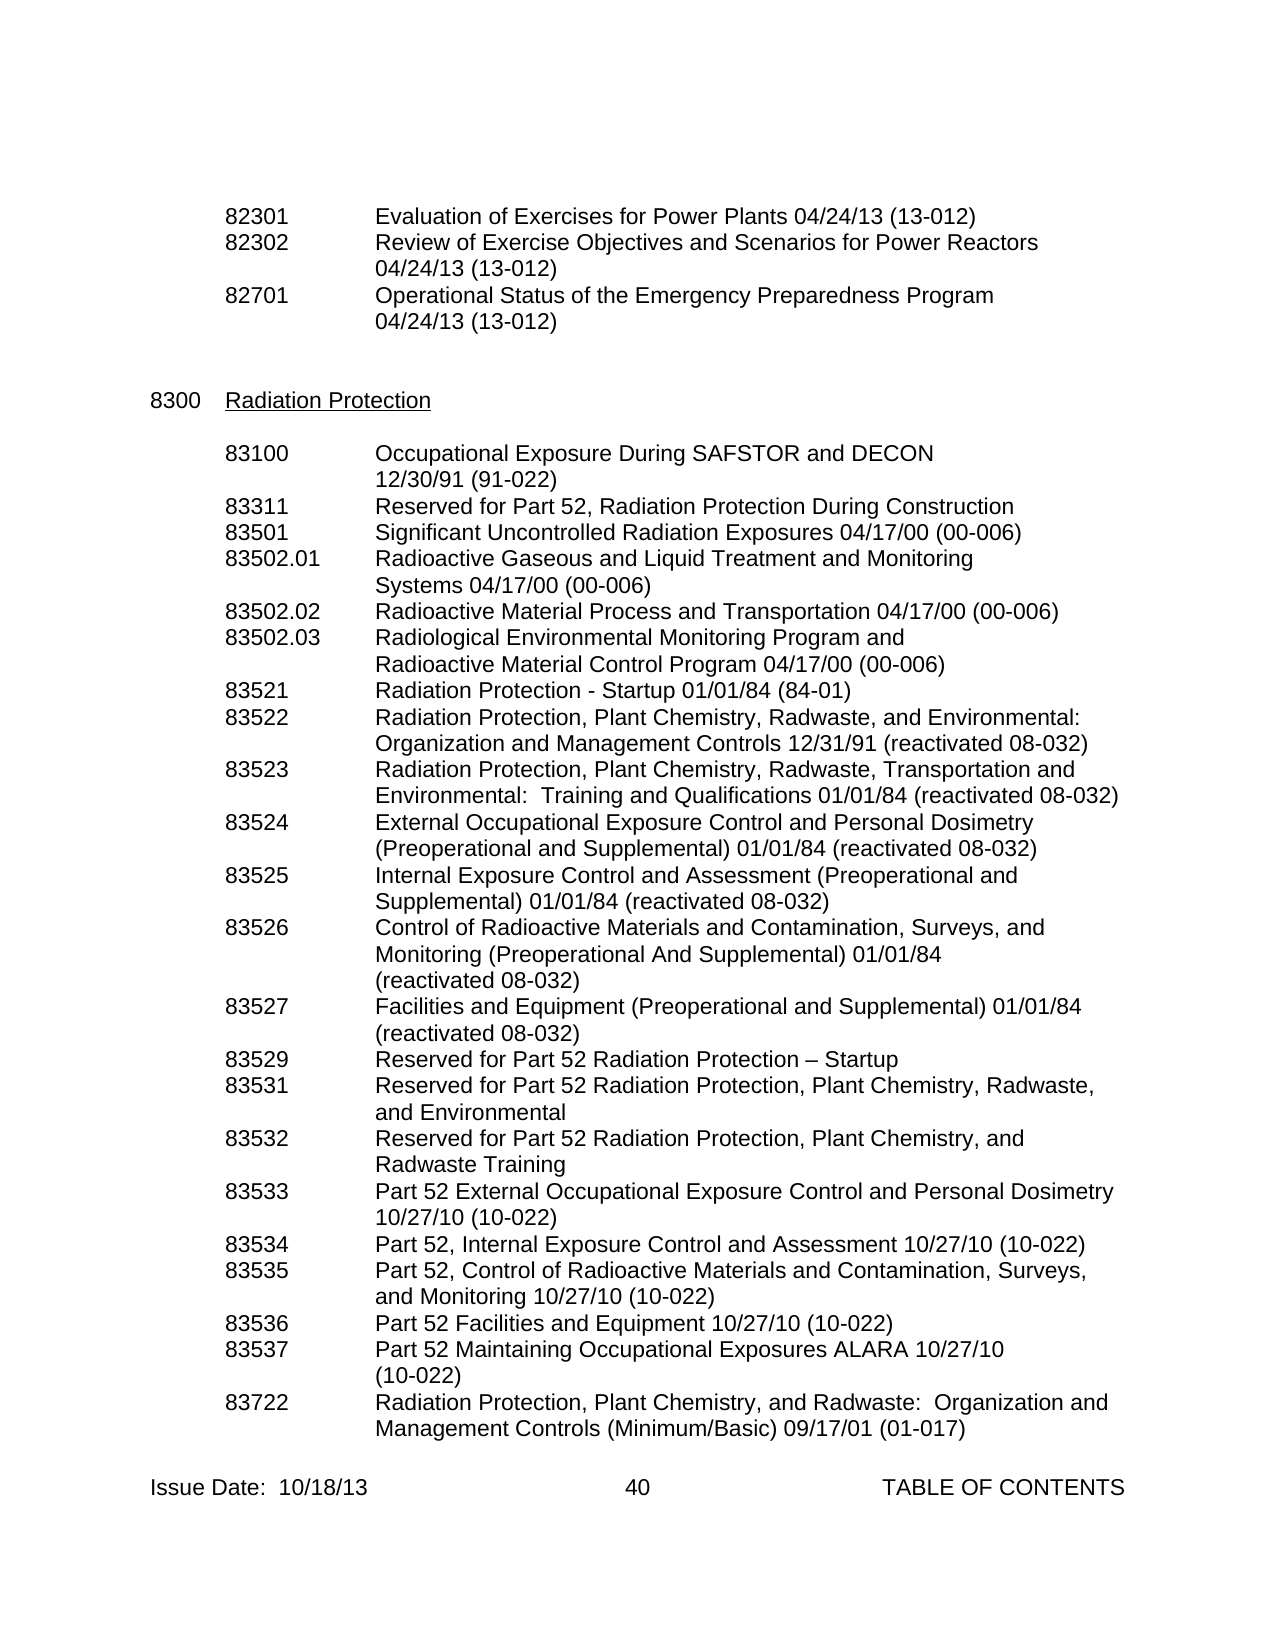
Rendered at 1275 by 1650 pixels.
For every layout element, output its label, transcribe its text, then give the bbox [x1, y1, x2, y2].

text 12/30/91 (91-022) [150, 466, 1125, 493]
text 83529 Reserved for Part 52 Radiation Protection – Startup [150, 1046, 1125, 1072]
text 83502.01 Radioactive Gaseous and Liquid Treatment and Monitoring [150, 545, 1125, 572]
text 83526 Control of Radioactive Materials and Contamination, Surveys, and Monitoring (Preoperational And Supplemental) 01/01/84 [150, 914, 1125, 967]
text 83536 Part 52 Facilities and Equipment 10/27/10 (10-022) [150, 1309, 1125, 1336]
text 83535 Part 52, Control of Radioactive Materials and Contamination, Surveys, and Monitoring 10/27/10 (10-022) [150, 1257, 1125, 1309]
text 83502.02 Radioactive Material Process and Transportation 04/17/00 (00-006) [150, 598, 1125, 624]
text 83537 Part 52 Maintaining Occupational Exposures ALARA 10/27/10 (10-022) [150, 1336, 1125, 1389]
text 83722 Radiation Protection, Plant Chemistry, and Radwaste: Organization and Management Controls (Minimum/Basic) 09/17/01 (01-017) [225, 1389, 1125, 1441]
text 83522 Radiation Protection, Plant Chemistry, Radwaste, and Environmental: Organization and Management Controls 12/31/91 (reactivated 08-032) [150, 703, 1125, 756]
text 83531 Reserved for Part 52 Radiation Protection, Plant Chemistry, Radwaste, and Environmental [225, 1072, 1125, 1125]
text 83311 Reserved for Part 52, Radiation Protection During Construction [150, 493, 1125, 519]
text Systems 04/17/00 (00-006) [150, 572, 1125, 598]
text 8300 Radiation Protection [150, 387, 1125, 413]
text 83532 Reserved for Part 52 Radiation Protection, Plant Chemistry, and Radwaste Training [150, 1125, 1125, 1178]
text 83100 Occupational Exposure During SAFSTOR and DECON [150, 440, 1125, 466]
text 83525 Internal Exposure Control and Assessment (Preoperational and Supplemental) 01/01/84 (reactivated 08-032) [150, 862, 1125, 914]
text 83524 External Occupational Exposure Control and Personal Dosimetry (Preoperational and Supplemental) 01/01/84 (reactivated 08-032) [150, 809, 1125, 862]
text Radioactive Material Control Program 04/17/00 (00-006) [150, 651, 1125, 677]
text (reactivated 08-032) [150, 967, 1125, 993]
text 83527 Facilities and Equipment (Preoperational and Supplemental) 01/01/84 (reactivated 08-032) [150, 993, 1125, 1046]
text 82301 Evaluation of Exercises for Power Plants 04/24/13 (13-012) [150, 203, 1125, 229]
text 83534 Part 52, Internal Exposure Control and Assessment 10/27/10 (10-022) [150, 1231, 1125, 1257]
text 83533 Part 52 External Occupational Exposure Control and Personal Dosimetry 10/27/10 (10-022) [150, 1178, 1125, 1231]
text 82302 Review of Exercise Objectives and Scenarios for Power Reactors 04/24/13 (13-012) [225, 229, 1125, 282]
text 82701 Operational Status of the Emergency Preparedness Program [150, 282, 1125, 308]
text 04/24/13 (13-012) [150, 308, 1125, 334]
text 83501 Significant Uncontrolled Radiation Exposures 04/17/00 (00-006) [150, 519, 1125, 545]
text 83521 Radiation Protection - Startup 01/01/84 (84-01) [150, 677, 1125, 703]
text 83502.03 Radiological Environmental Monitoring Program and [150, 624, 1125, 651]
text 83523 Radiation Protection, Plant Chemistry, Radwaste, Transportation and Environmental: Training and Qualifications 01/01/84 (reactivated 08-032) [150, 756, 1125, 809]
